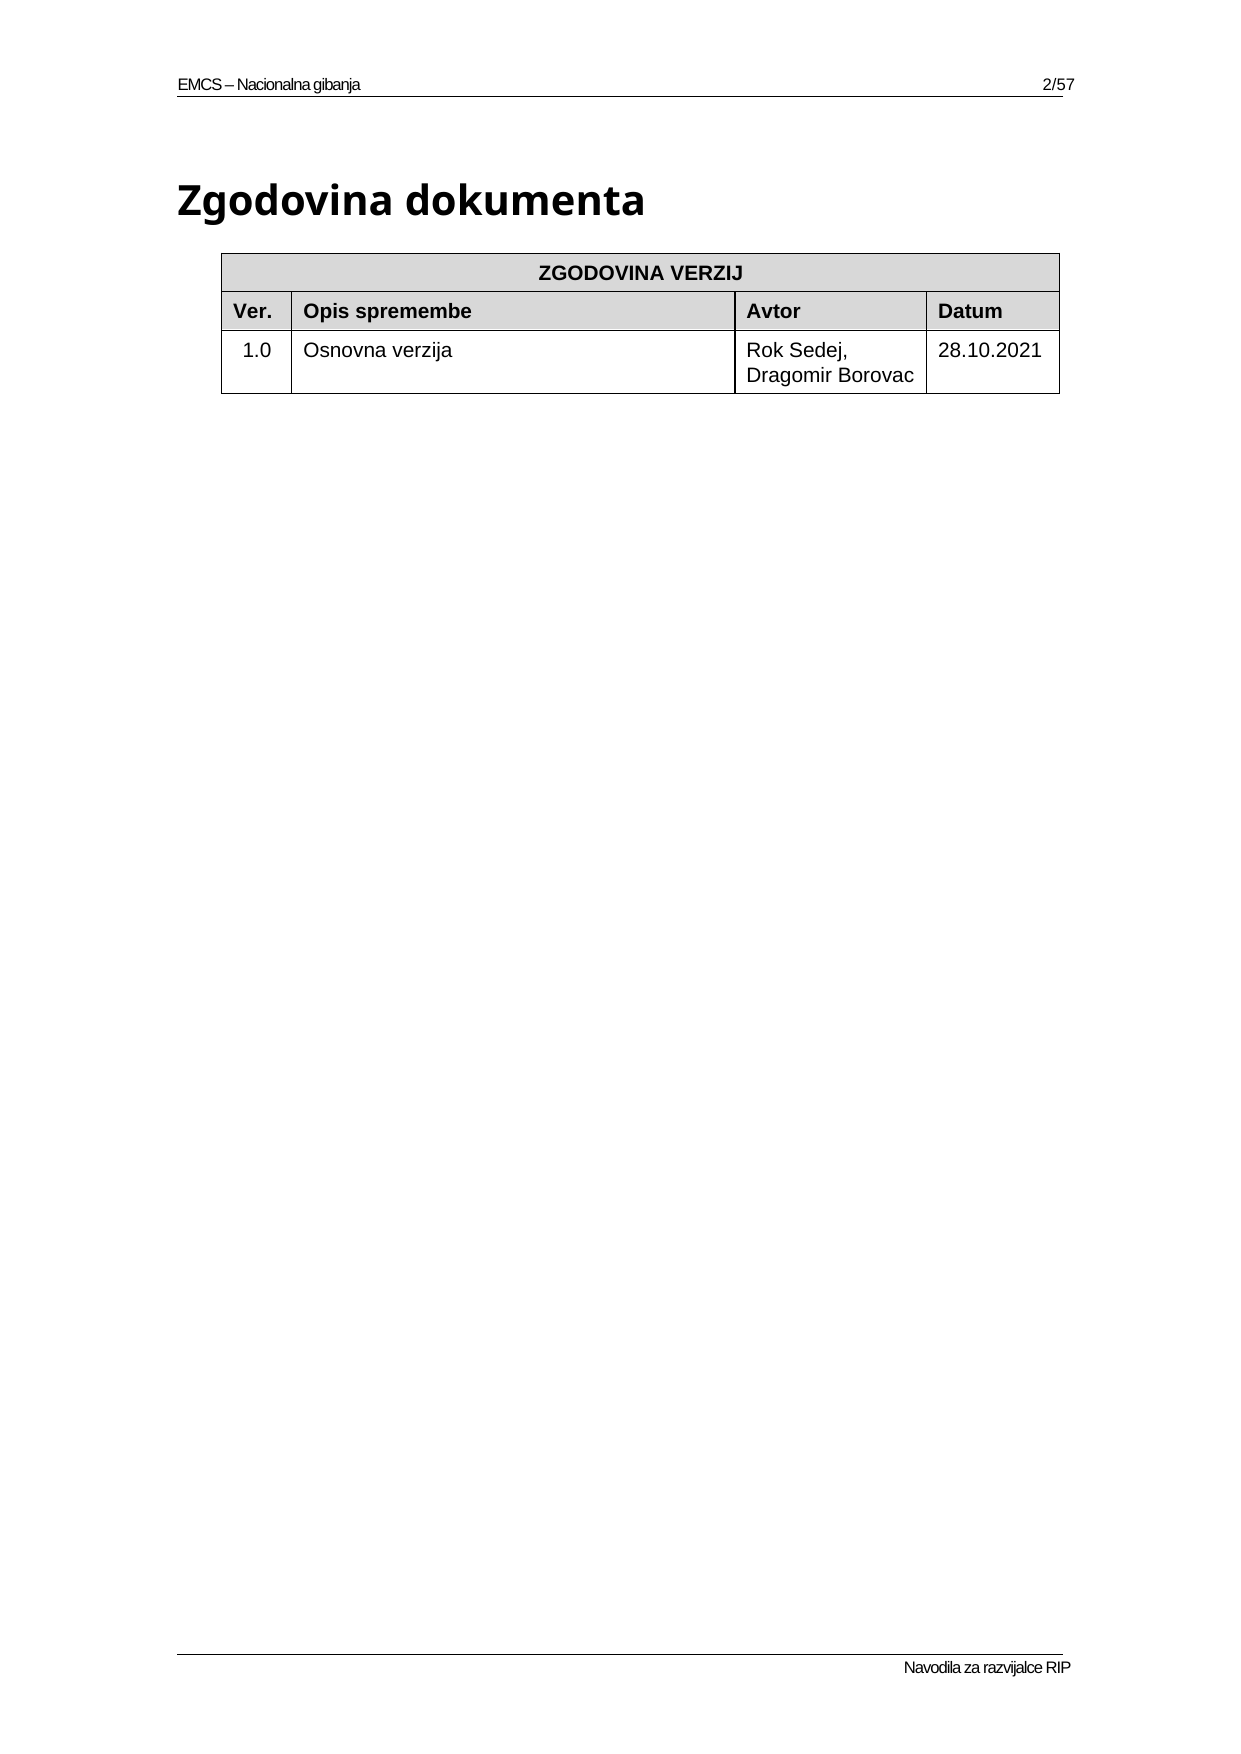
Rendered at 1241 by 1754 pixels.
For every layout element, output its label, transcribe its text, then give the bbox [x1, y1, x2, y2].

table_cell Opis spremembe [292, 292, 734, 329]
table_cell Osnovna verzija [292, 331, 734, 393]
table_cell Avtor [736, 292, 926, 329]
table_cell 1.0 [222, 331, 291, 393]
table_cell 28.10.2021 [927, 331, 1059, 393]
table_cell Ver. [222, 292, 291, 329]
table_cell Datum [927, 292, 1059, 329]
table_header ZGODOVINA VERZIJ [222, 254, 1059, 291]
title Zgodovina dokumenta [177, 171, 1063, 227]
table_cell Rok Sedej, Dragomir Borovac [736, 331, 926, 393]
